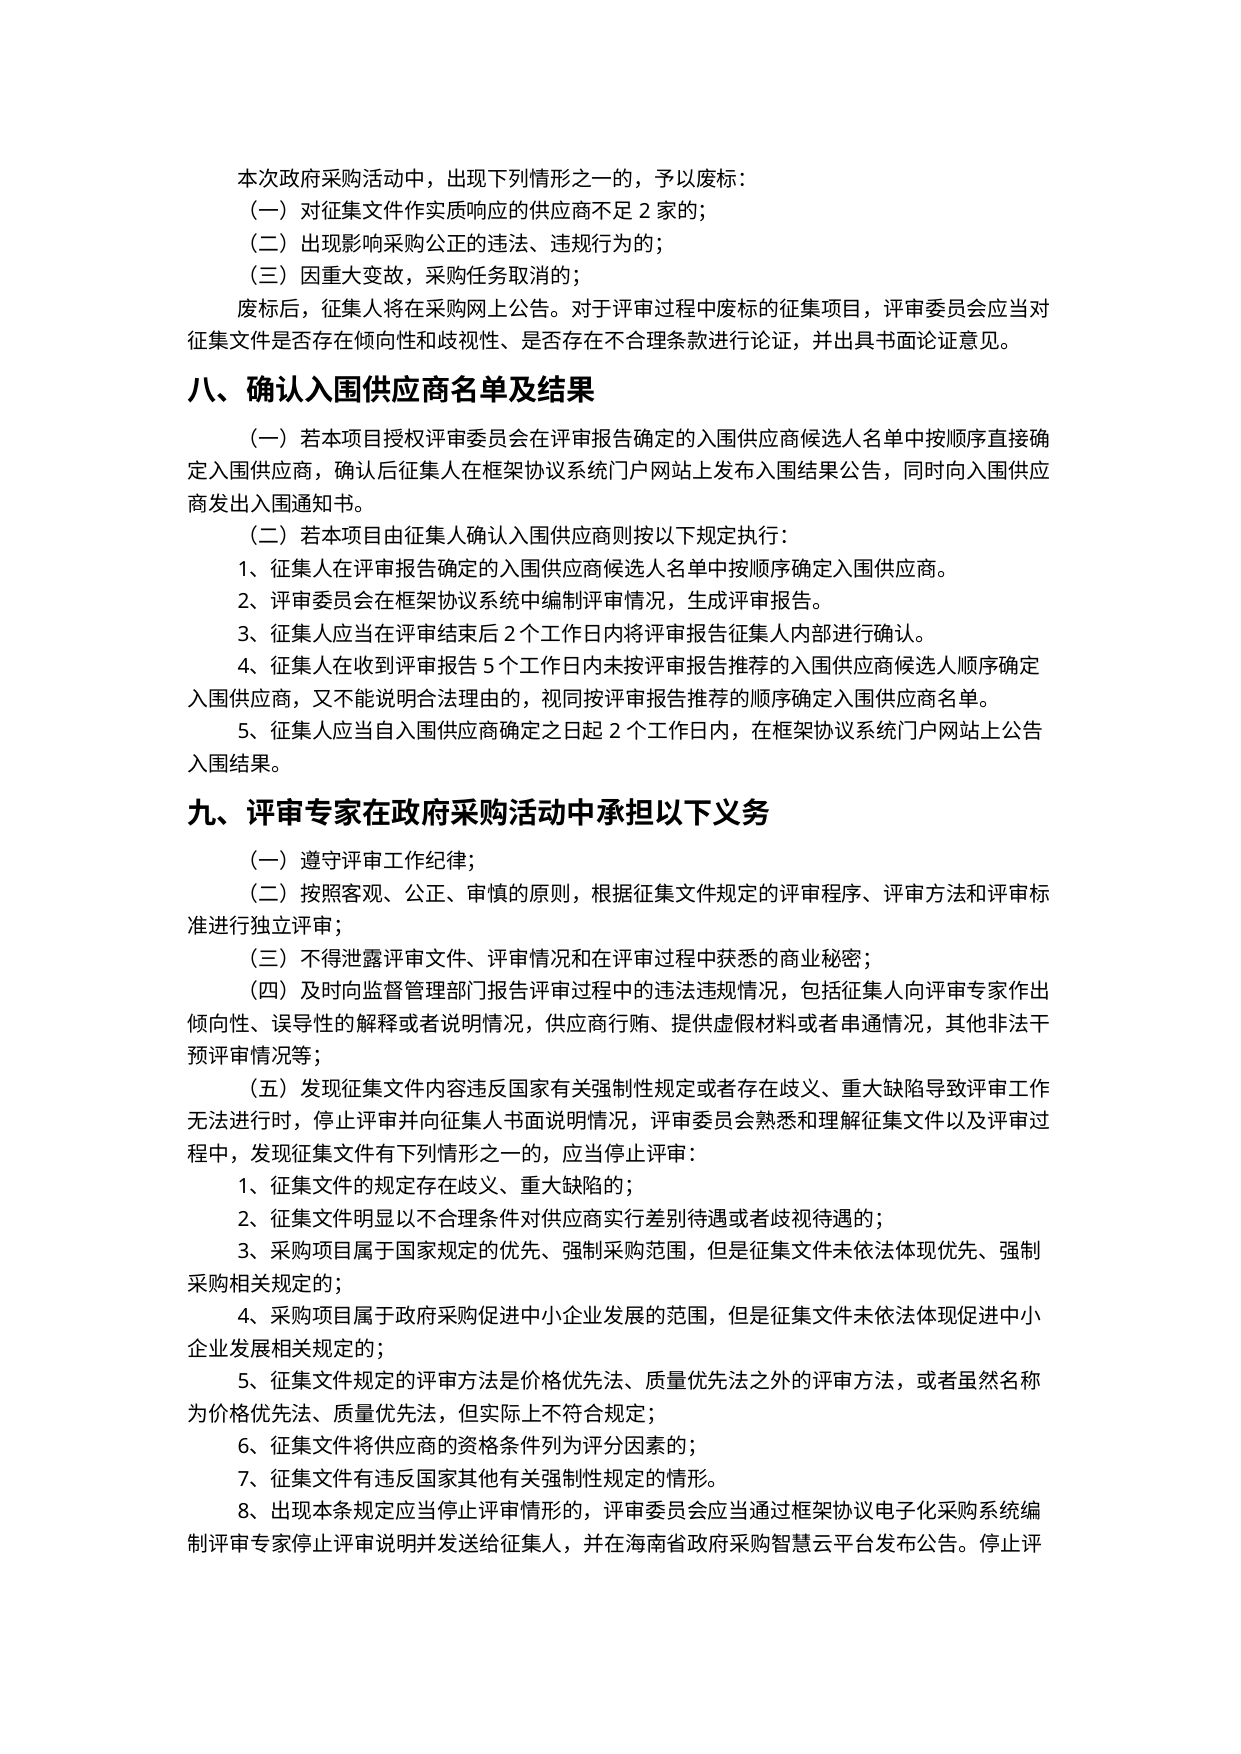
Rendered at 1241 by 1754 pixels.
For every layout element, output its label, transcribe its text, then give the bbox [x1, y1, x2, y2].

text （一）遵守评审工作纪律； [187, 844, 1053, 877]
text 7、征集文件有违反国家其他有关强制性规定的情形。 [187, 1462, 1053, 1494]
text 3、采购项目属于国家规定的优先、强制采购范围，但是征集文件未依法体现优先、强制采购相关规定的； [187, 1234, 1053, 1299]
text 九、评审专家在政府采购活动中承担以下义务 [187, 779, 1053, 844]
text （一）若本项目授权评审委员会在评审报告确定的入围供应商候选人名单中按顺序直接确定入围供应商，确认后征集人在框架协议系统门户网站上发布入围结果公告，同时向入围供应商发出入围通知书。 [187, 422, 1053, 519]
text 八、确认入围供应商名单及结果 [187, 357, 1053, 422]
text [187, 1494, 1053, 1559]
text 4、征集人在收到评审报告5个工作日内未按评审报告推荐的入围供应商候选人顺序确定入围供应商，又不能说明合法理由的，视同按评审报告推荐的顺序确定入围供应商名单。 [187, 649, 1053, 714]
text 废标后，征集人将在采购网上公告。对于评审过程中废标的征集项目，评审委员会应当对征集文件是否存在倾向性和歧视性、是否存在不合理条款进行论证，并出具书面论证意见。 [187, 292, 1053, 357]
text 5、征集人应当自入围供应商确定之日起 2 个工作日内，在框架协议系统门户网站上公告入围结果。 [187, 714, 1053, 779]
text 1、征集人在评审报告确定的入围供应商候选人名单中按顺序确定入围供应商。 [187, 552, 1053, 584]
text （二）出现影响采购公正的违法、违规行为的； [187, 227, 1053, 259]
text 2、评审委员会在框架协议系统中编制评审情况，生成评审报告。 [187, 584, 1053, 617]
text （五）发现征集文件内容违反国家有关强制性规定或者存在歧义、重大缺陷导致评审工作无法进行时，停止评审并向征集人书面说明情况，评审委员会熟悉和理解征集文件以及评审过程中，发现征集文件有下列情形之一的，应当停止评审： [187, 1072, 1053, 1169]
text （二）按照客观、公正、审慎的原则，根据征集文件规定的评审程序、评审方法和评审标准进行独立评审； [187, 877, 1053, 942]
text 本次政府采购活动中，出现下列情形之一的，予以废标： [187, 162, 1053, 194]
text （三）因重大变故，采购任务取消的； [187, 259, 1053, 292]
text 2、征集文件明显以不合理条件对供应商实行差别待遇或者歧视待遇的； [187, 1202, 1053, 1234]
text 3、征集人应当在评审结束后2个工作日内将评审报告征集人内部进行确认。 [187, 617, 1053, 649]
text （四）及时向监督管理部门报告评审过程中的违法违规情况，包括征集人向评审专家作出倾向性、误导性的解释或者说明情况，供应商行贿、提供虚假材料或者串通情况，其他非法干预评审情况等； [187, 974, 1053, 1072]
text 1、征集文件的规定存在歧义、重大缺陷的； [187, 1169, 1053, 1202]
text 6、征集文件将供应商的资格条件列为评分因素的； [187, 1429, 1053, 1462]
text 4、采购项目属于政府采购促进中小企业发展的范围，但是征集文件未依法体现促进中小企业发展相关规定的； [187, 1299, 1053, 1364]
text （三）不得泄露评审文件、评审情况和在评审过程中获悉的商业秘密； [187, 942, 1053, 974]
text （一）对征集文件作实质响应的供应商不足 2 家的； [187, 194, 1053, 227]
text 5、征集文件规定的评审方法是价格优先法、质量优先法之外的评审方法，或者虽然名称为价格优先法、质量优先法，但实际上不符合规定； [187, 1364, 1053, 1429]
text （二）若本项目由征集人确认入围供应商则按以下规定执行： [187, 519, 1053, 552]
